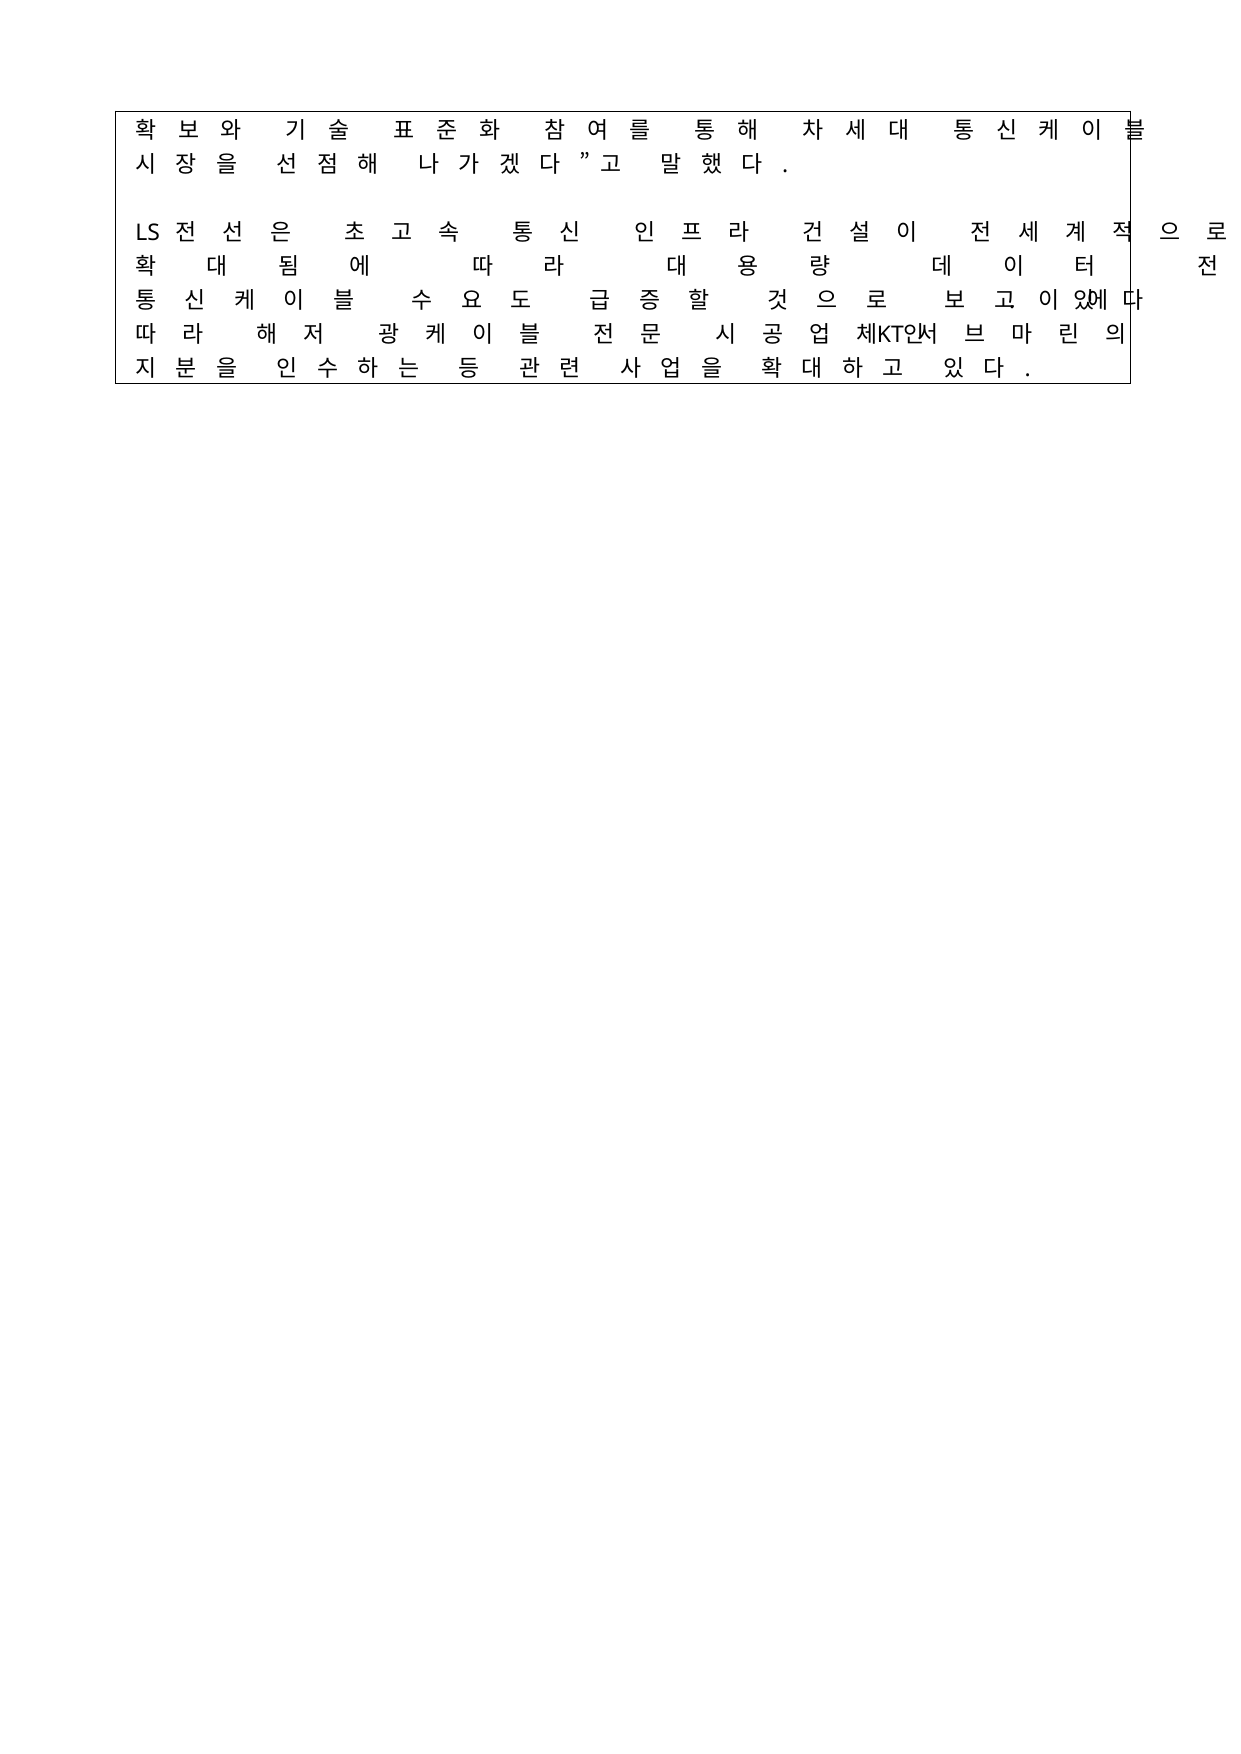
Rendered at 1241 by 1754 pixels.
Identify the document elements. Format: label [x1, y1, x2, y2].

table_cell [116, 112, 1130, 383]
